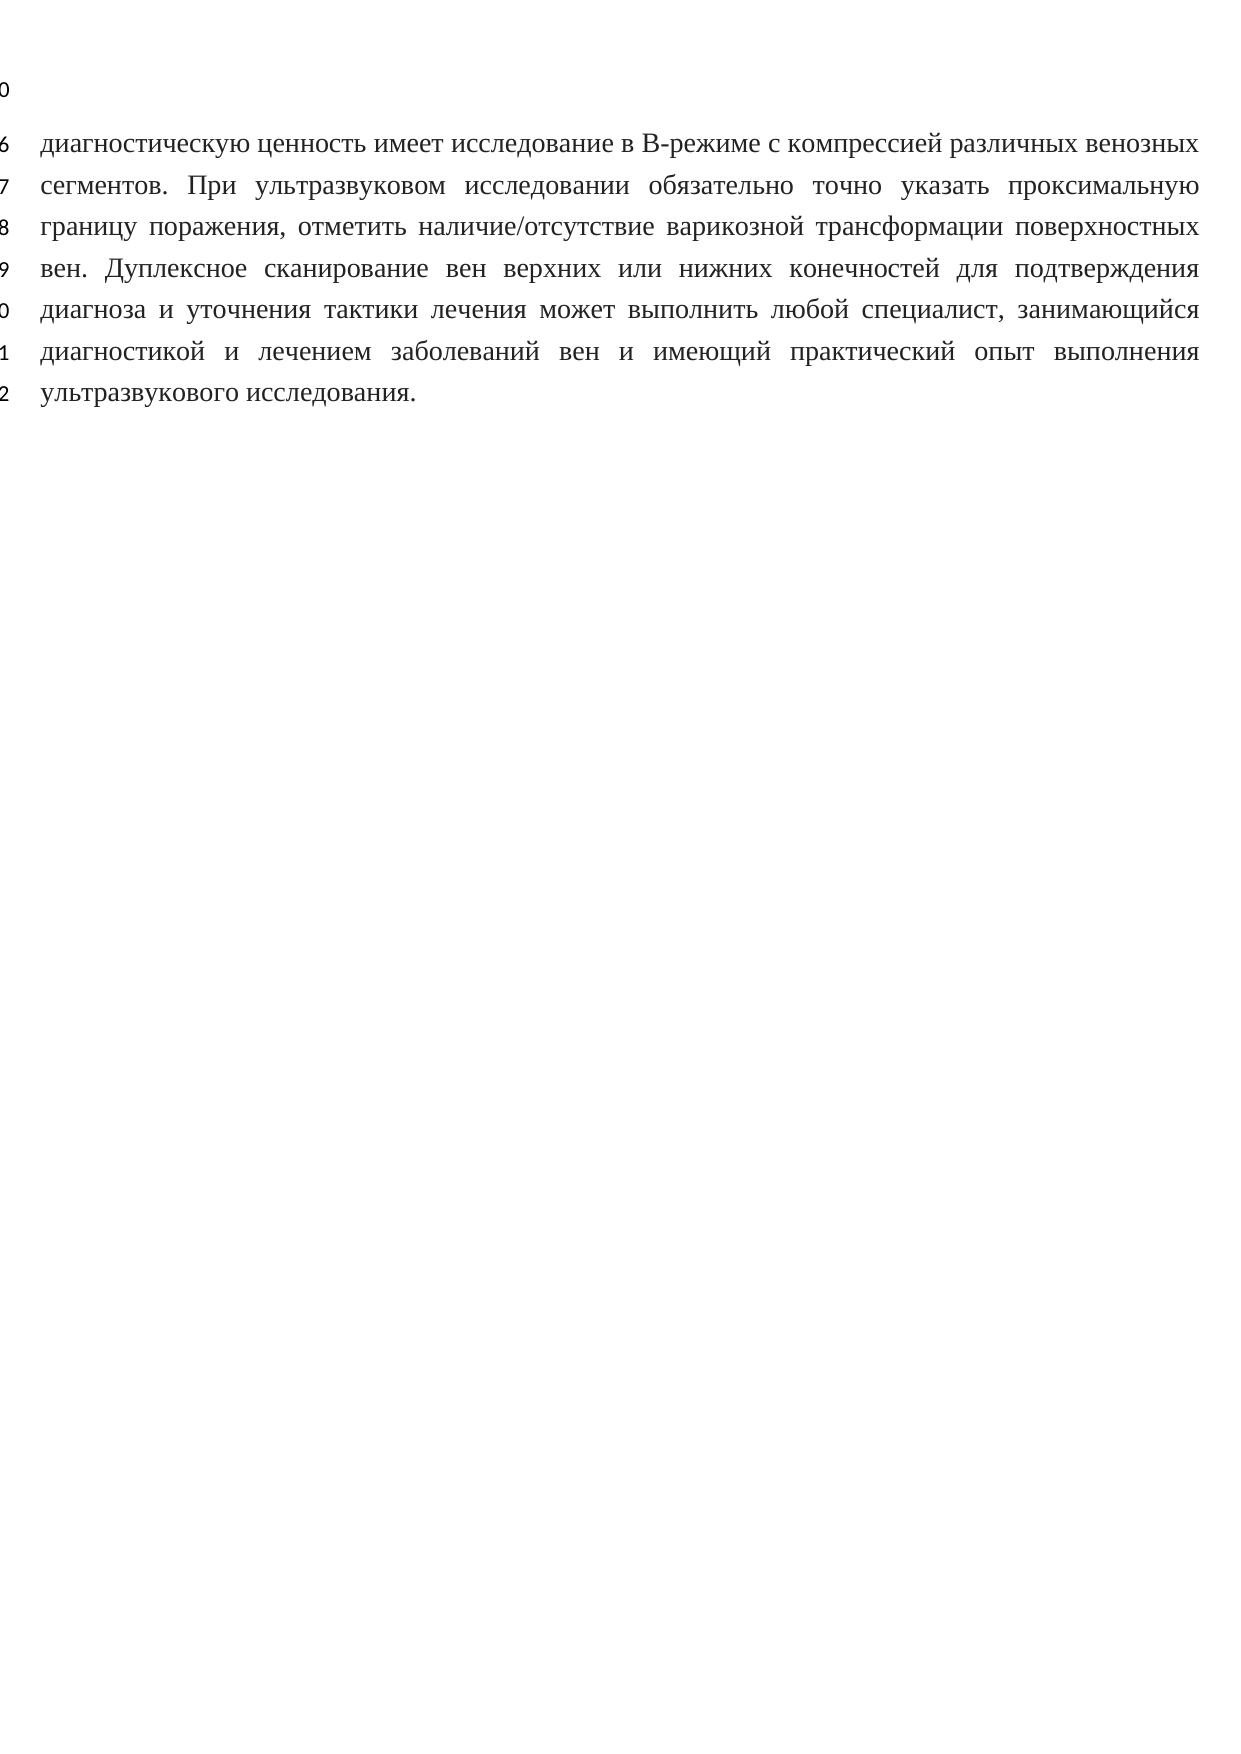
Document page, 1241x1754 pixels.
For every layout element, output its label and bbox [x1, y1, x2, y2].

text [39, 127, 1201, 408]
